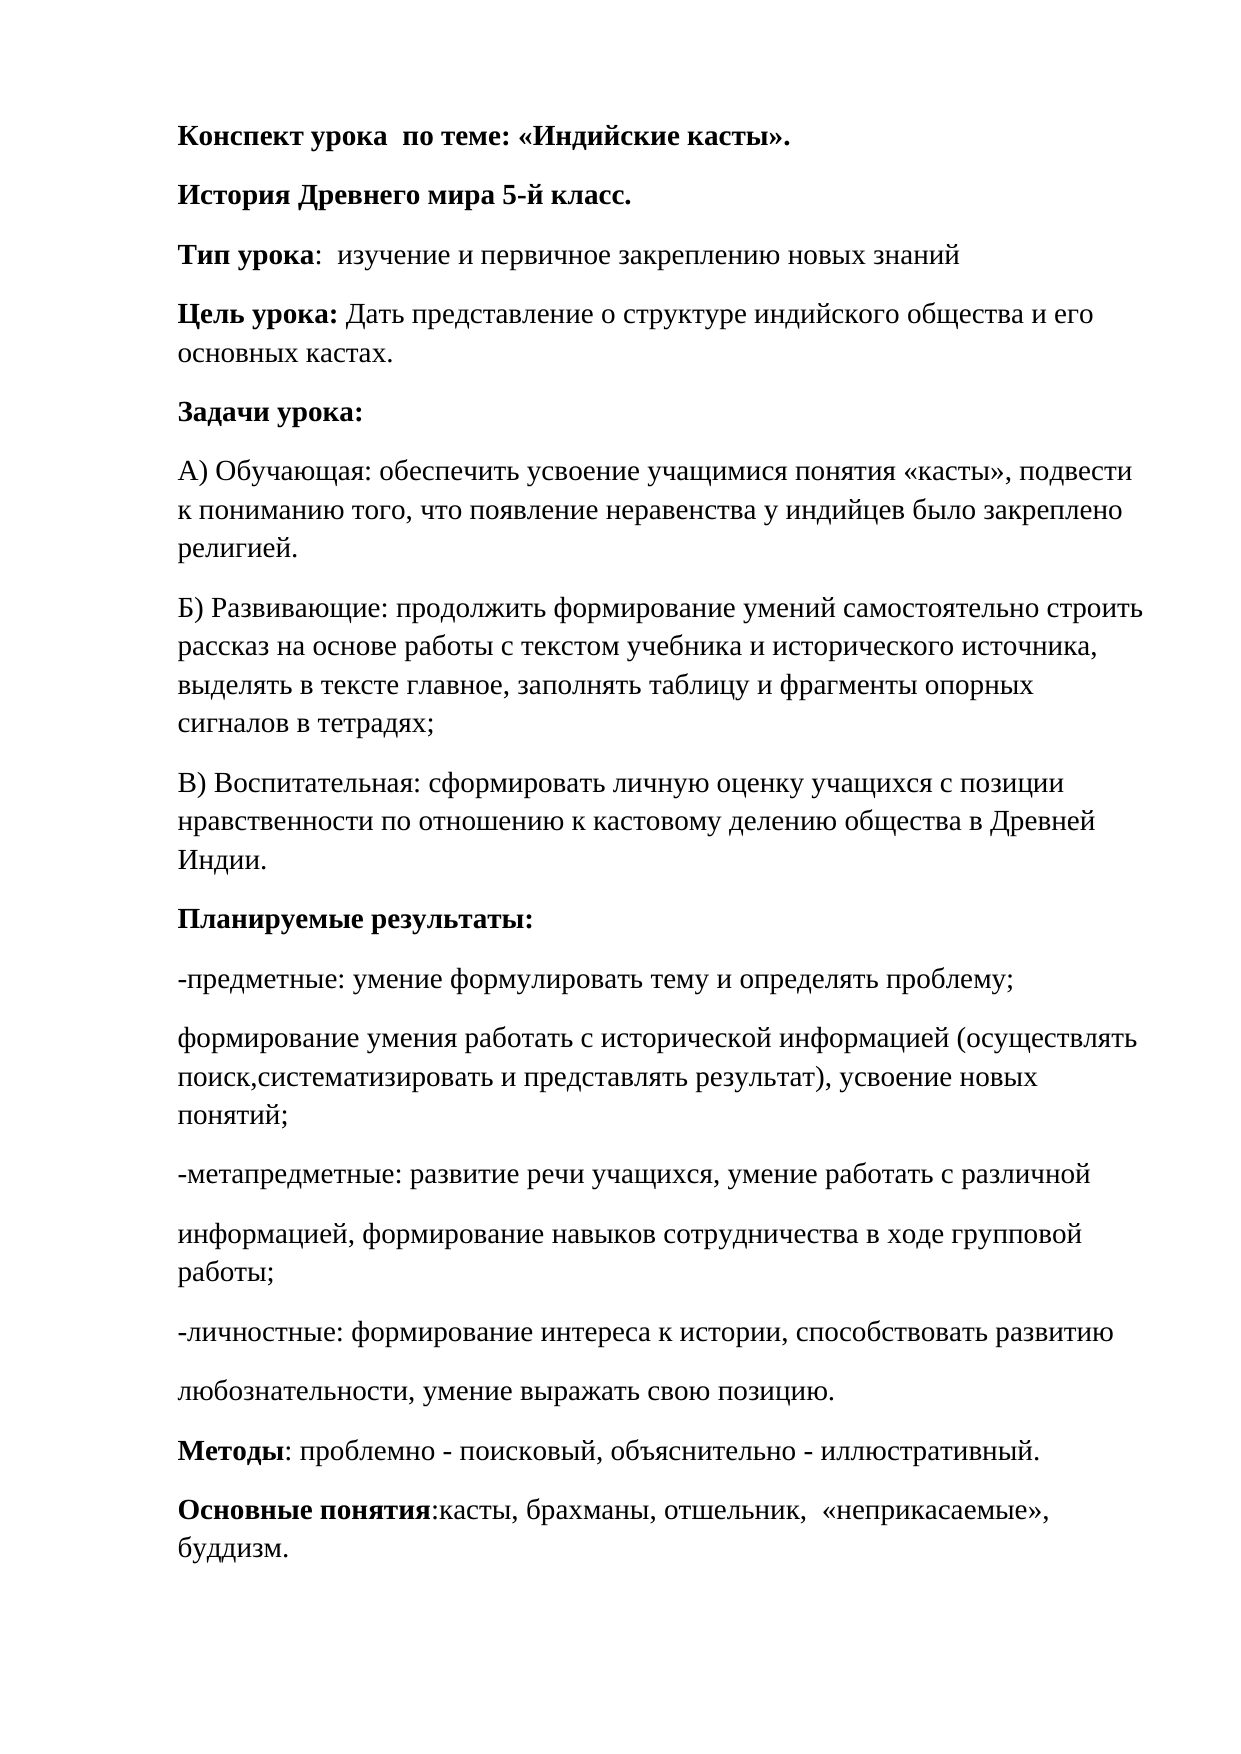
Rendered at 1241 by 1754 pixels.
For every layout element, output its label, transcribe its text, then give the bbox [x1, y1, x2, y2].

text В) Воспитательная: сформировать личную оценку учащихся с позиции нравственности по отношению к кастовому делению общества в Древней Индии. [177, 765, 1152, 876]
text -метапредметные: развитие речи учащихся, умение работать с различной [177, 1157, 1152, 1190]
text -личностные: формирование интереса к истории, способствовать развитию [177, 1314, 1152, 1347]
text Основные понятия:касты, брахманы, отшельник, «неприкасаемые», буддизм. [177, 1492, 1152, 1564]
text А) Обучающая: обеспечить усвоение учащимися понятия «касты», подвести к пониманию того, что появление неравенства у индийцев было закреплено религией. [177, 453, 1152, 564]
text Б) Развивающие: продолжить формирование умений самостоятельно строить рассказ на основе работы с текстом учебника и исторического источника, выделять в тексте главное, заполнять таблицу и фрагменты опорных сигналов в тетрадях; [177, 590, 1152, 739]
text Цель урока: Дать представление о структуре индийского общества и его основных кастах. [177, 296, 1152, 368]
text -предметные: умение формулировать тему и определять проблему; [177, 961, 1152, 994]
text Тип урока: изучение и первичное закреплению новых знаний [177, 237, 1152, 270]
text Конспект урока по теме: «Индийские касты». [177, 118, 1152, 152]
text любознательности, умение выражать свою позицию. [177, 1373, 1152, 1407]
text История Древнего мира 5-й класс. [177, 177, 1152, 211]
text формирование умения работать с исторической информацией (осуществлять поиск,систематизировать и представлять результат), усвоение новых понятий; [177, 1020, 1152, 1131]
text Задачи урока: [177, 394, 1152, 428]
text Планируемые результаты: [177, 901, 1152, 935]
text информацией, формирование навыков сотрудничества в ходе групповой работы; [177, 1216, 1152, 1288]
text Методы: проблемно - поисковый, объяснительно - иллюстративный. [177, 1433, 1152, 1466]
